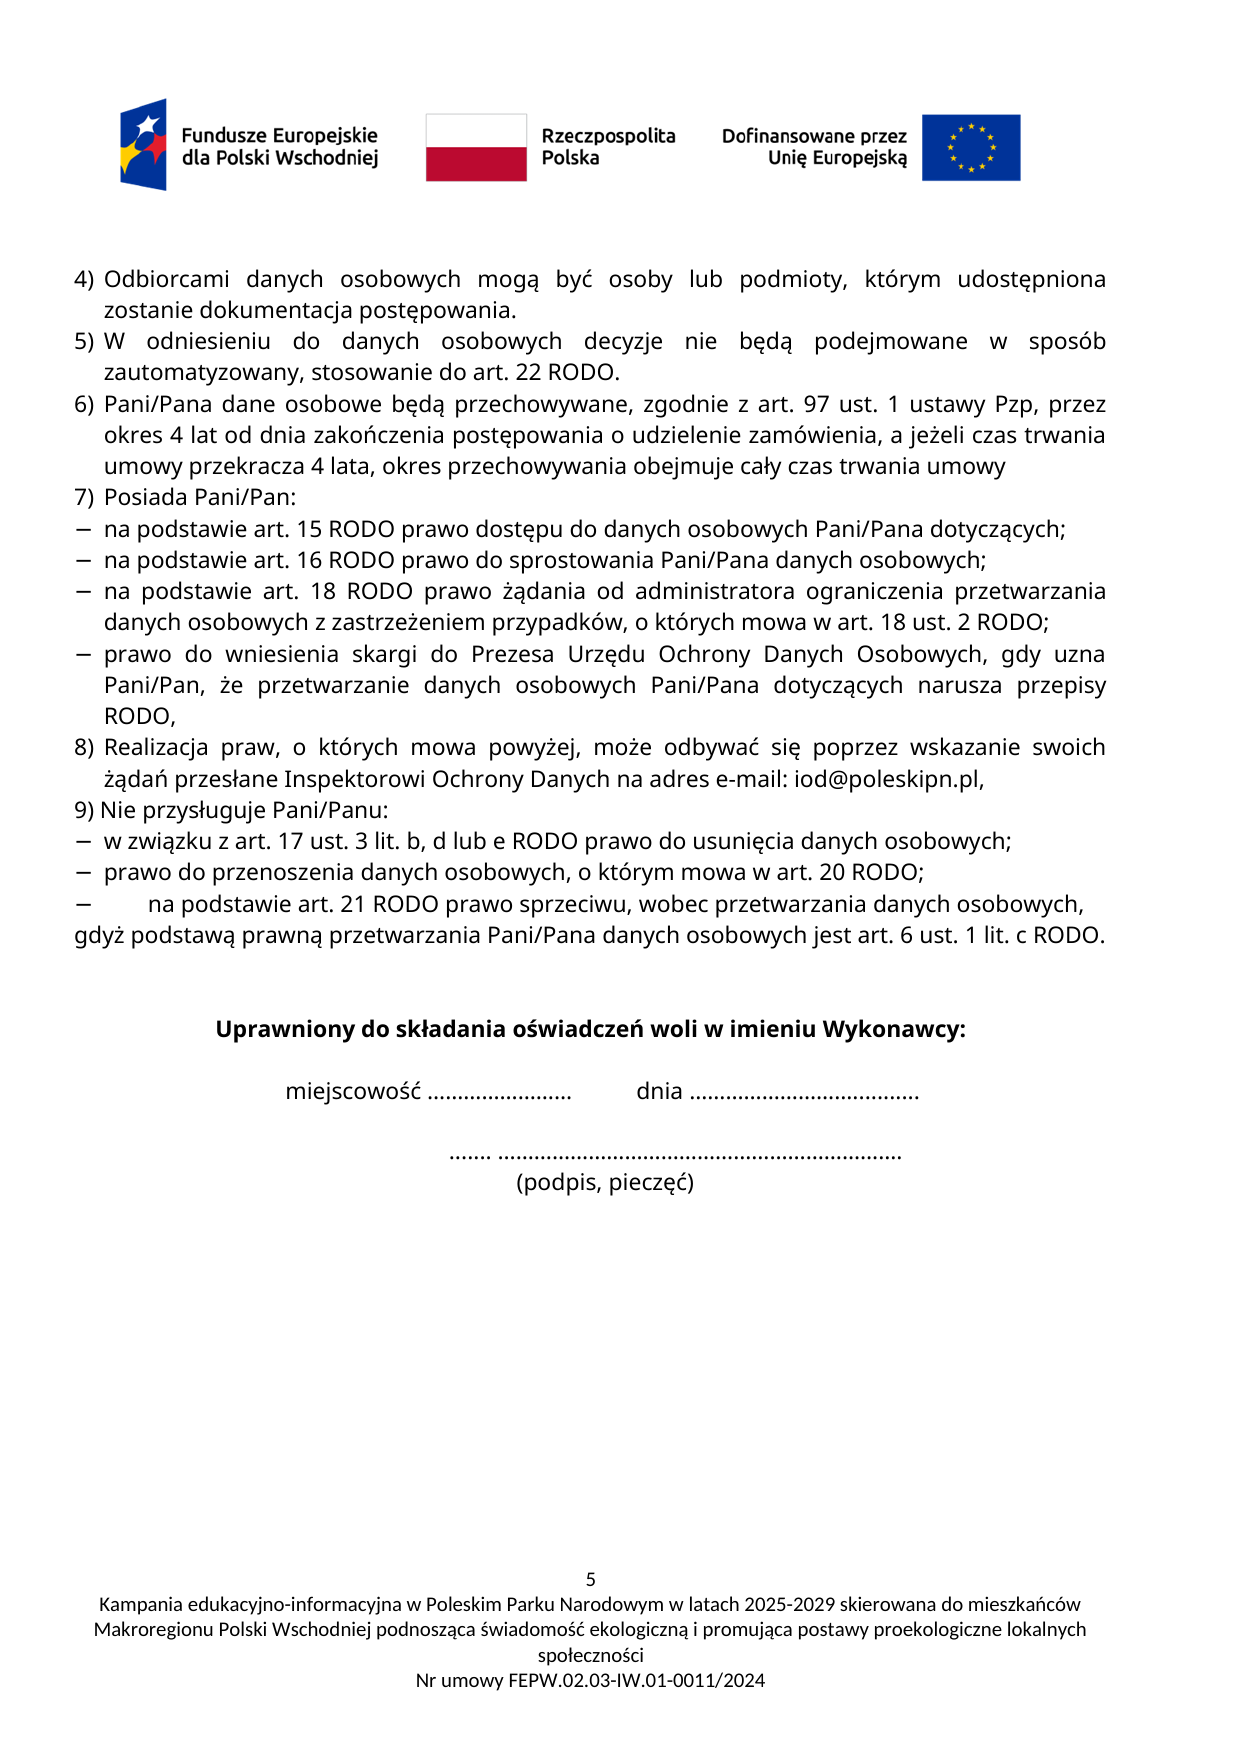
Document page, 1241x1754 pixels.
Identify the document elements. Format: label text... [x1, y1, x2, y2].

text − na podstawie art. 18 RODO prawo żądania od administratora ograniczenia przetwarzania danych osobowych z zastrzeżeniem przypadków, o których mowa w art. 18 ust. 2 RODO; [74, 575, 1107, 637]
text − na podstawie art. 21 RODO prawo sprzeciwu, wobec przetwarzania danych osobowych, gdyż podstawą prawną przetwarzania Pani/Pana danych osobowych jest art. 6 ust. 1 lit. c RODO. [74, 887, 1107, 950]
text miejscowość …………………… dnia ………………………........... [74, 1075, 1107, 1106]
text − w związku z art. 17 ust. 3 lit. b, d lub e RODO prawo do usunięcia danych osobowych; [74, 825, 1107, 856]
text 4) Odbiorcami danych osobowych mogą być osoby lub podmioty, którym udostępniona zostanie dokumentacja postępowania. [74, 262, 1107, 325]
text − prawo do wniesienia skargi do Prezesa Urzędu Ochrony Danych Osobowych, gdy uzna Pani/Pan, że przetwarzanie danych osobowych Pani/Pana dotyczących narusza przepisy RODO, [74, 637, 1107, 731]
picture [96, 73, 1085, 215]
text − na podstawie art. 16 RODO prawo do sprostowania Pani/Pana danych osobowych; [74, 544, 1107, 575]
text Uprawniony do składania oświadczeń woli w imieniu Wykonawcy: [74, 1012, 1107, 1044]
text − prawo do przenoszenia danych osobowych, o którym mowa w art. 20 RODO; [74, 856, 1107, 887]
text 9) Nie przysługuje Pani/Panu: [74, 794, 1107, 825]
text 6) Pani/Pana dane osobowe będą przechowywane, zgodnie z art. 97 ust. 1 ustawy Pzp, przez okres 4 lat od dnia zakończenia postępowania o udzielenie zamówienia, a jeżeli czas trwania umowy przekracza 4 lata, okres przechowywania obejmuje cały czas trwania umowy [74, 387, 1107, 481]
text ....... …………………………………………………………. [369, 1135, 1107, 1166]
text − na podstawie art. 15 RODO prawo dostępu do danych osobowych Pani/Pana dotyczących; [74, 512, 1107, 544]
text 8) Realizacja praw, o których mowa powyżej, może odbywać się poprzez wskazanie swoich żądań przesłane Inspektorowi Ochrony Danych na adres e-mail: iod@poleskipn.pl, [74, 731, 1107, 794]
text 5) W odniesieniu do danych osobowych decyzje nie będą podejmowane w sposób zautomatyzowany, stosowanie do art. 22 RODO. [74, 325, 1107, 387]
text (podpis, pieczęć) [487, 1166, 1107, 1197]
text 7) Posiada Pani/Pan: [74, 481, 1107, 512]
